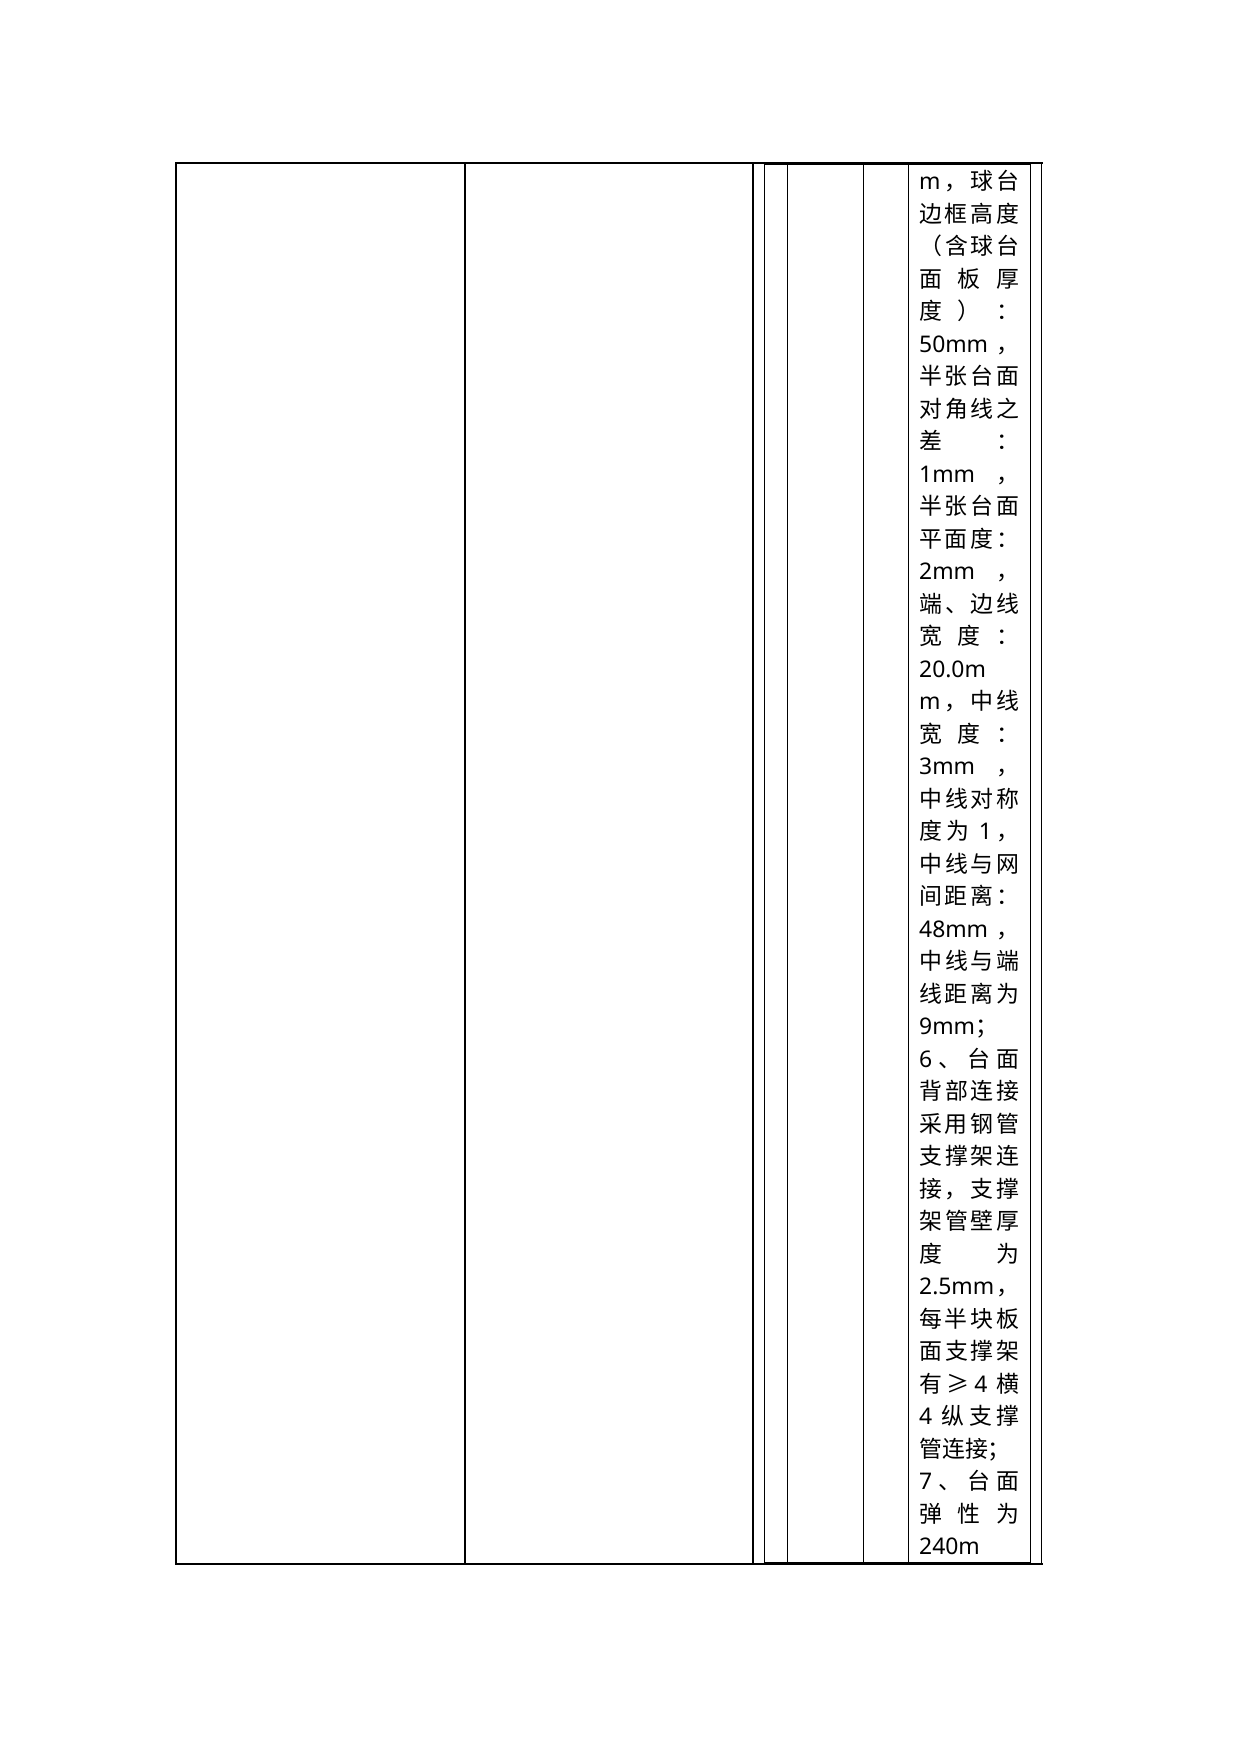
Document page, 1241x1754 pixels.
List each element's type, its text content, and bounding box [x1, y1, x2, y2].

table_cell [765, 165, 787, 1562]
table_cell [864, 165, 908, 1562]
table_cell 1 [177, 164, 464, 1563]
table_cell [466, 164, 752, 1563]
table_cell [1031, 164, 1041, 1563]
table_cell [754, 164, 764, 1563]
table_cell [788, 165, 863, 1562]
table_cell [909, 165, 1030, 1562]
